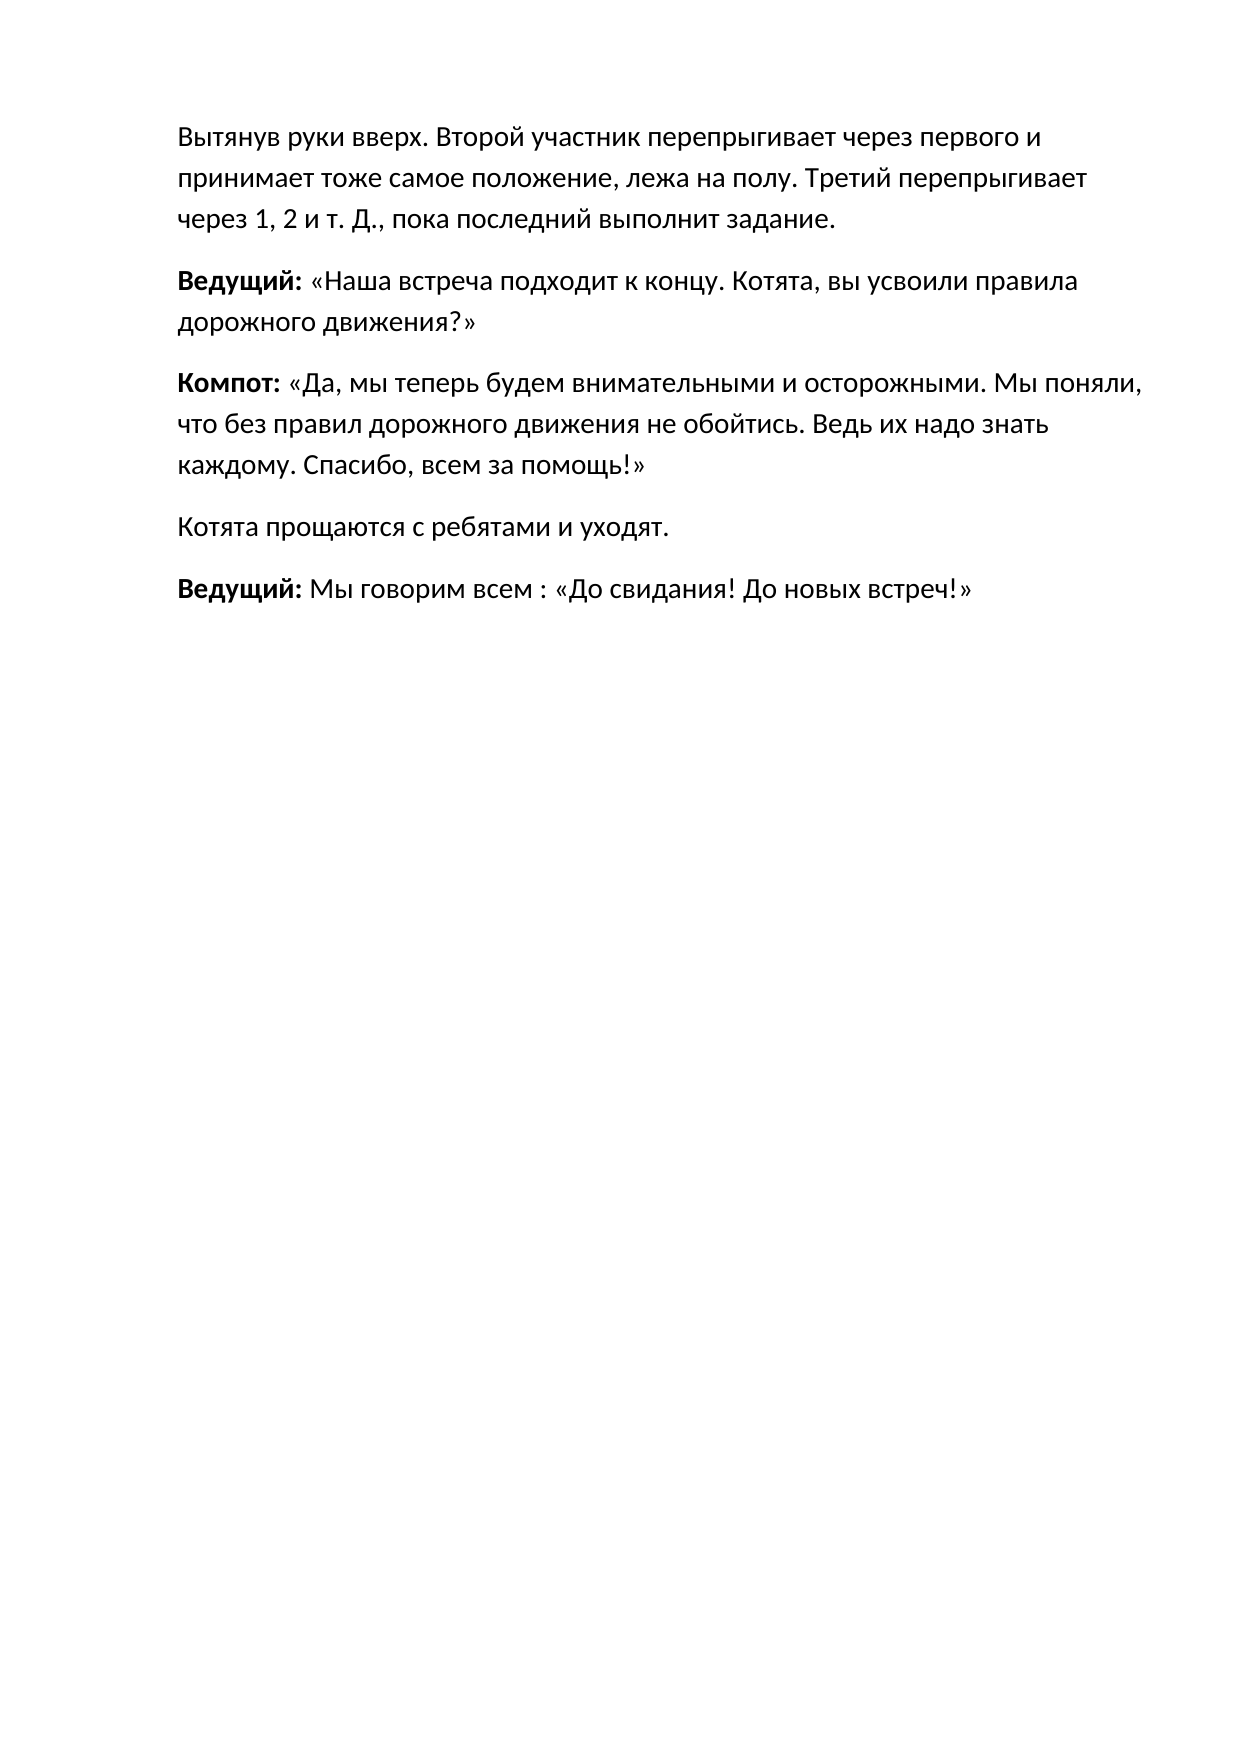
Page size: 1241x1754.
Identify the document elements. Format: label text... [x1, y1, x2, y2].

text Вытянув руки вверх. Второй участник перепрыгивает через первого и принимает тоже самое положение, лежа на полу. Третий перепрыгивает через 1, 2 и т. Д., пока последний выполнит задание. [177, 118, 1152, 236]
text Ведущий: «Наша встреча подходит к концу. Котята, вы усвоили правила дорожного движения?» [177, 262, 1152, 338]
text Ведущий: Мы говорим всем : «До свидания! До новых встреч!» [177, 570, 1152, 606]
text Компот: «Да, мы теперь будем внимательными и осторожными. Мы поняли, что без правил дорожного движения не обойтись. Ведь их надо знать каждому. Спасибо, всем за помощь!» [177, 364, 1152, 482]
text Котята прощаются с ребятами и уходят. [177, 508, 1152, 544]
